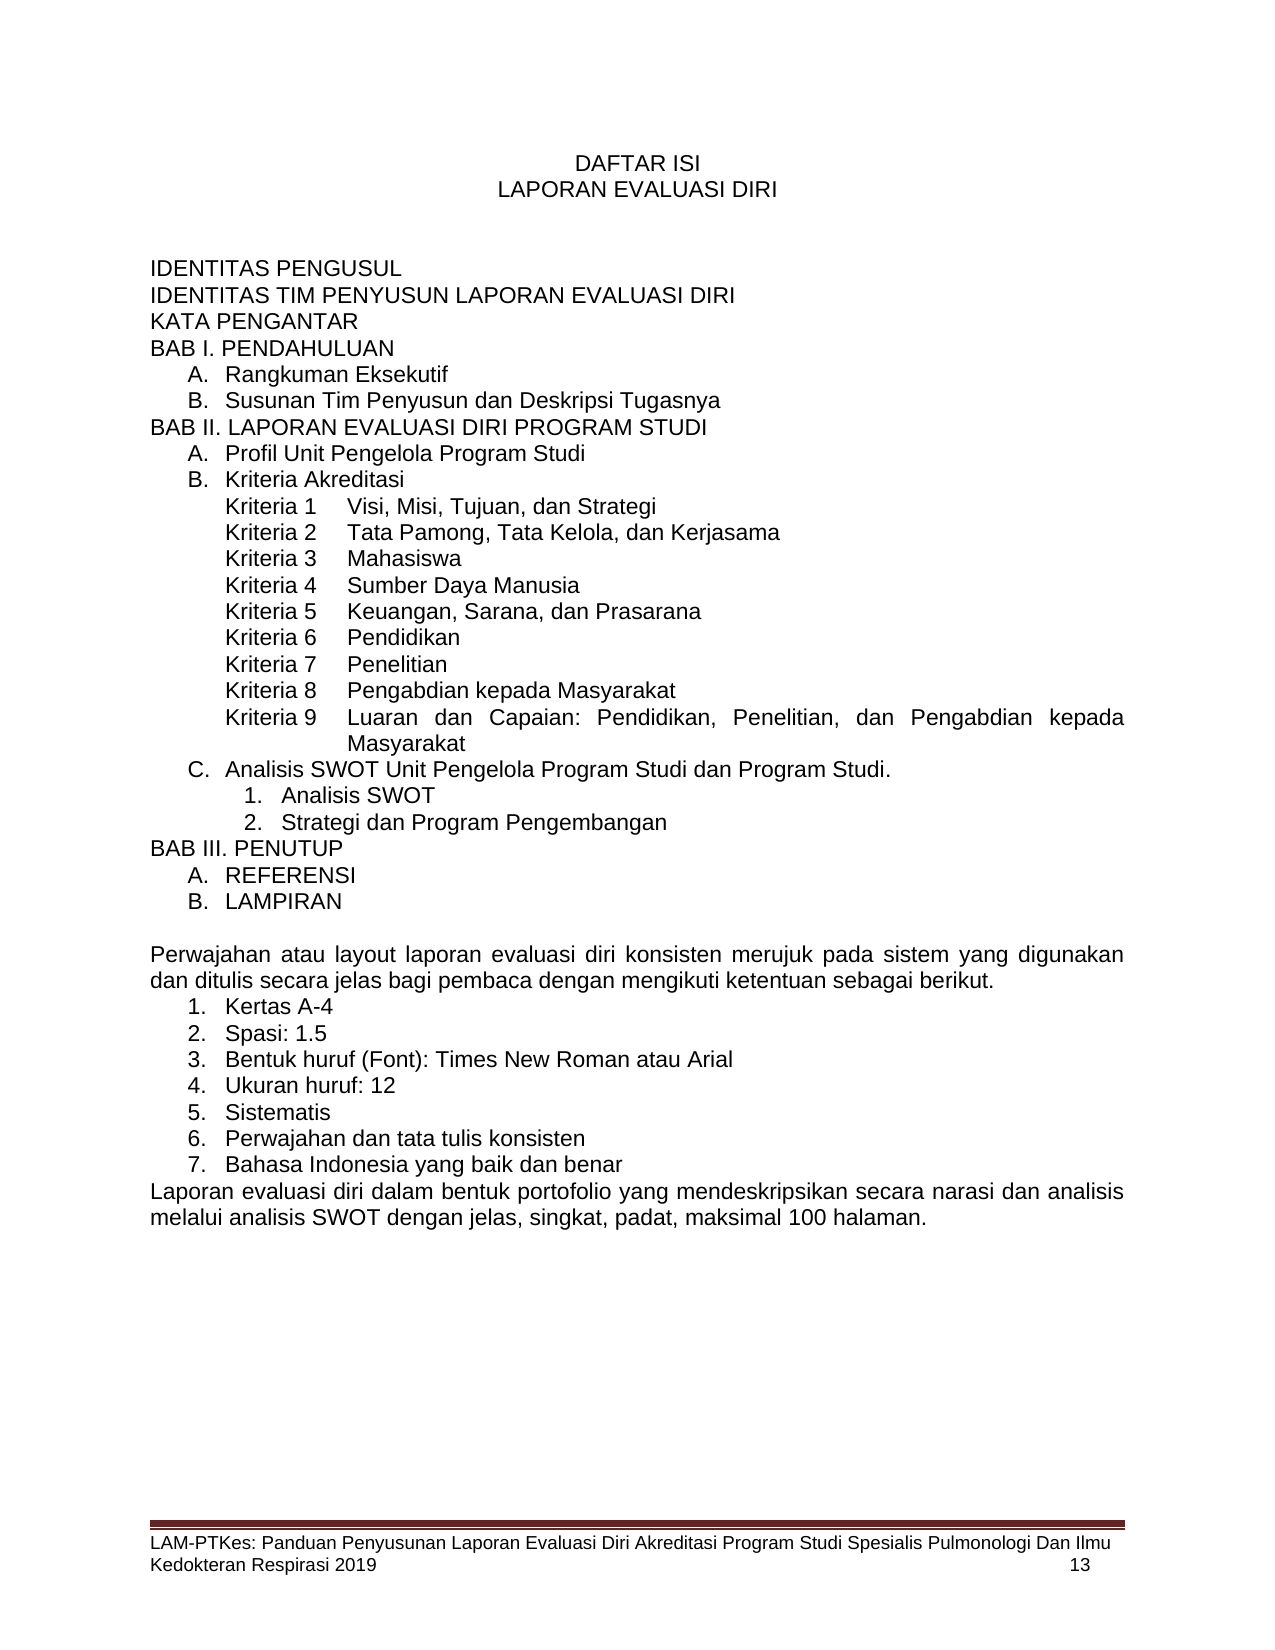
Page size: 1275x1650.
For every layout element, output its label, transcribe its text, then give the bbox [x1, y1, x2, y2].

list Spasi: 1.5 [187, 1020, 1125, 1046]
list Strategi dan Program Pengembangan [244, 809, 1125, 835]
text IDENTITAS TIM PENYUSUN LAPORAN EVALUASI DIRI [150, 282, 1125, 308]
list LAMPIRAN [187, 888, 1125, 914]
text Kriteria 1 Visi, Misi, Tujuan, dan Strategi [225, 493, 1125, 519]
list Profil Unit Pengelola Program Studi [187, 440, 1125, 466]
text Kriteria 7 Penelitian [225, 651, 1125, 677]
list Susunan Tim Penyusun dan Deskripsi Tugasnya [187, 387, 1125, 413]
list Perwajahan dan tata tulis konsisten [187, 1125, 1125, 1151]
list Rangkuman Eksekutif [187, 361, 1125, 387]
list REFERENSI [187, 862, 1125, 888]
list Bahasa Indonesia yang baik dan benar [187, 1151, 1125, 1178]
text KATA PENGANTAR [150, 308, 1125, 334]
text BAB I. PENDAHULUAN [150, 334, 1125, 361]
text Kriteria 3 Mahasiswa [225, 545, 1125, 572]
text Laporan evaluasi diri dalam bentuk portofolio yang mendeskripsikan secara narasi dan analisis melalui analisis SWOT dengan jelas, singkat, padat, maksimal 100 halaman. [150, 1178, 1125, 1231]
text IDENTITAS PENGUSUL [150, 255, 1125, 282]
list Sistematis [187, 1099, 1125, 1125]
text Perwajahan atau layout laporan evaluasi diri konsisten merujuk pada sistem yang digunakan dan ditulis secara jelas bagi pembaca dengan mengikuti ketentuan sebagai berikut. [150, 941, 1125, 993]
text DAFTAR ISI [150, 150, 1125, 176]
text Kriteria 8 Pengabdian kepada Masyarakat [225, 677, 1125, 703]
text LAPORAN EVALUASI DIRI [150, 176, 1125, 203]
list Ukuran huruf: 12 [187, 1072, 1125, 1099]
list Kriteria Akreditasi [187, 466, 1125, 493]
list Analisis SWOT [244, 782, 1125, 809]
text BAB II. LAPORAN EVALUASI DIRI PROGRAM STUDI [150, 413, 1125, 440]
list Kertas A-4 [187, 993, 1125, 1020]
list Bentuk huruf (Font): Times New Roman atau Arial [187, 1046, 1125, 1072]
text Kriteria 5 Keuangan, Sarana, dan Prasarana [225, 598, 1125, 624]
text Kriteria 6 Pendidikan [225, 624, 1125, 651]
text Kriteria 2 Tata Pamong, Tata Kelola, dan Kerjasama [225, 519, 1125, 545]
text Kriteria 9 Luaran dan Capaian: Pendidikan, Penelitian, dan Pengabdian kepada Masyarakat [225, 703, 1125, 756]
text Kriteria 4 Sumber Daya Manusia [225, 572, 1125, 598]
list Analisis SWOT Unit Pengelola Program Studi dan Program Studi. [187, 756, 1125, 782]
text BAB III. PENUTUP [150, 835, 1125, 862]
